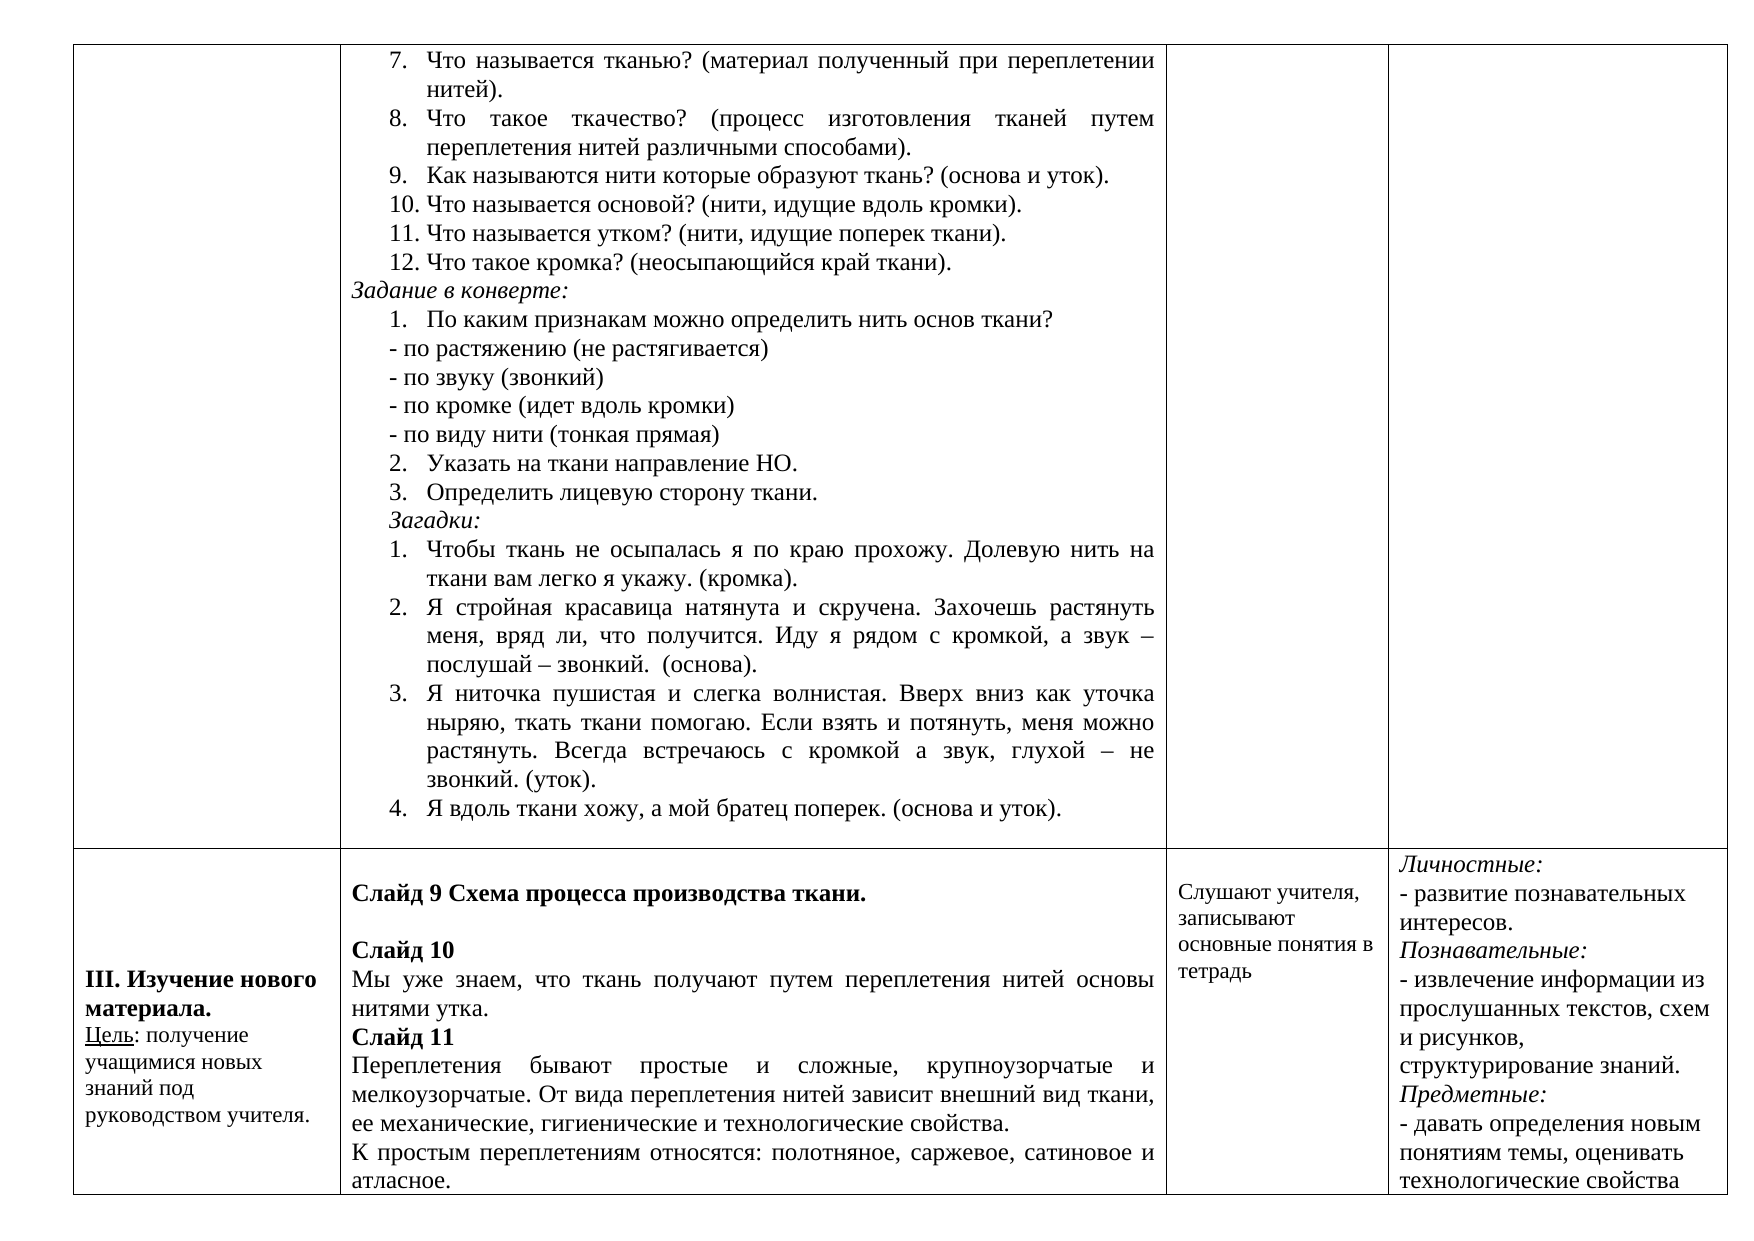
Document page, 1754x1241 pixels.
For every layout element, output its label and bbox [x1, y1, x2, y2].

table_cell [74, 45, 340, 848]
table_cell [1167, 849, 1388, 1194]
table_cell [74, 849, 340, 1194]
table_cell [1389, 849, 1727, 1194]
table_cell [341, 45, 1166, 848]
table_cell [341, 849, 1166, 1194]
table_cell [1167, 45, 1388, 848]
table_cell [1389, 45, 1727, 848]
